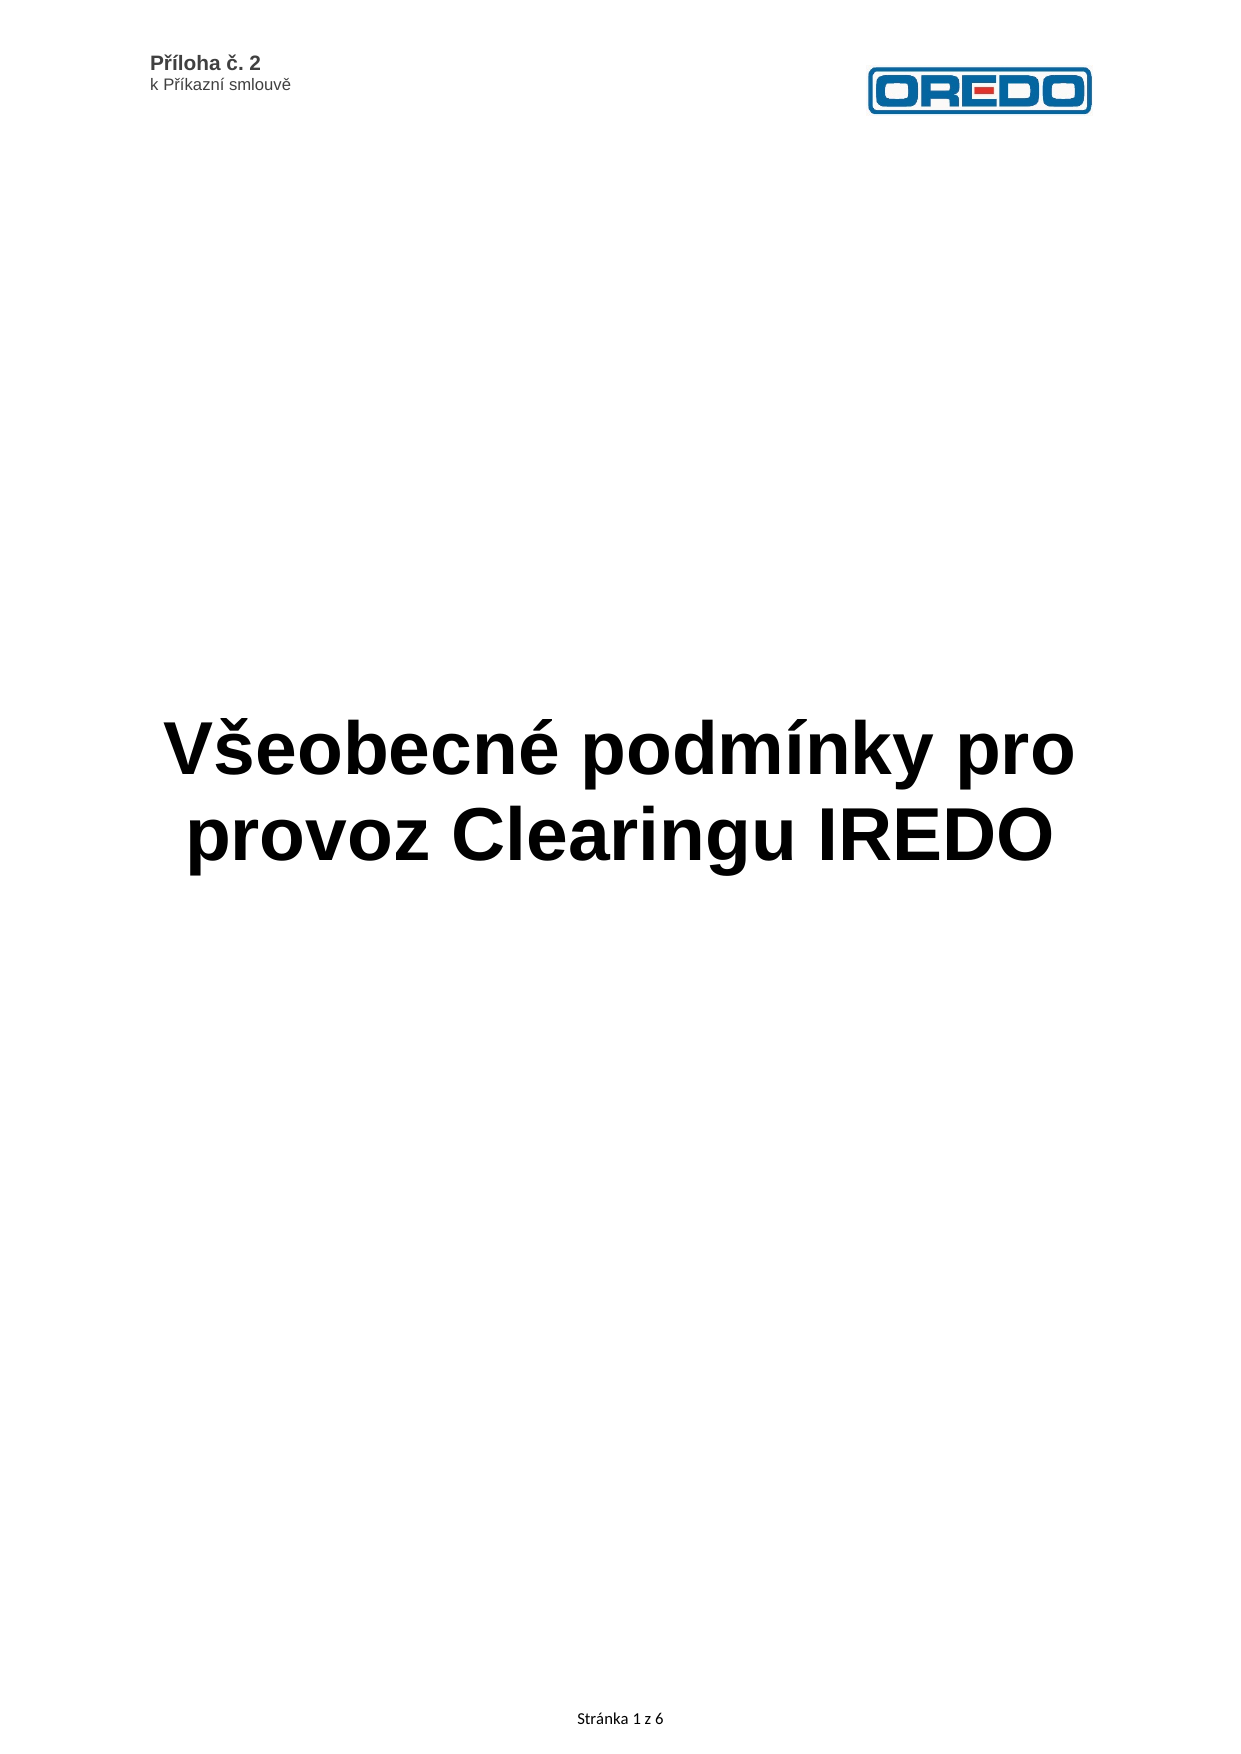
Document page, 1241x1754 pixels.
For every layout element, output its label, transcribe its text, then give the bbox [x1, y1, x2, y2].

picture [866, 65, 1093, 116]
text Všeobecné podmínky pro provoz Clearingu IREDO [150, 704, 1090, 876]
